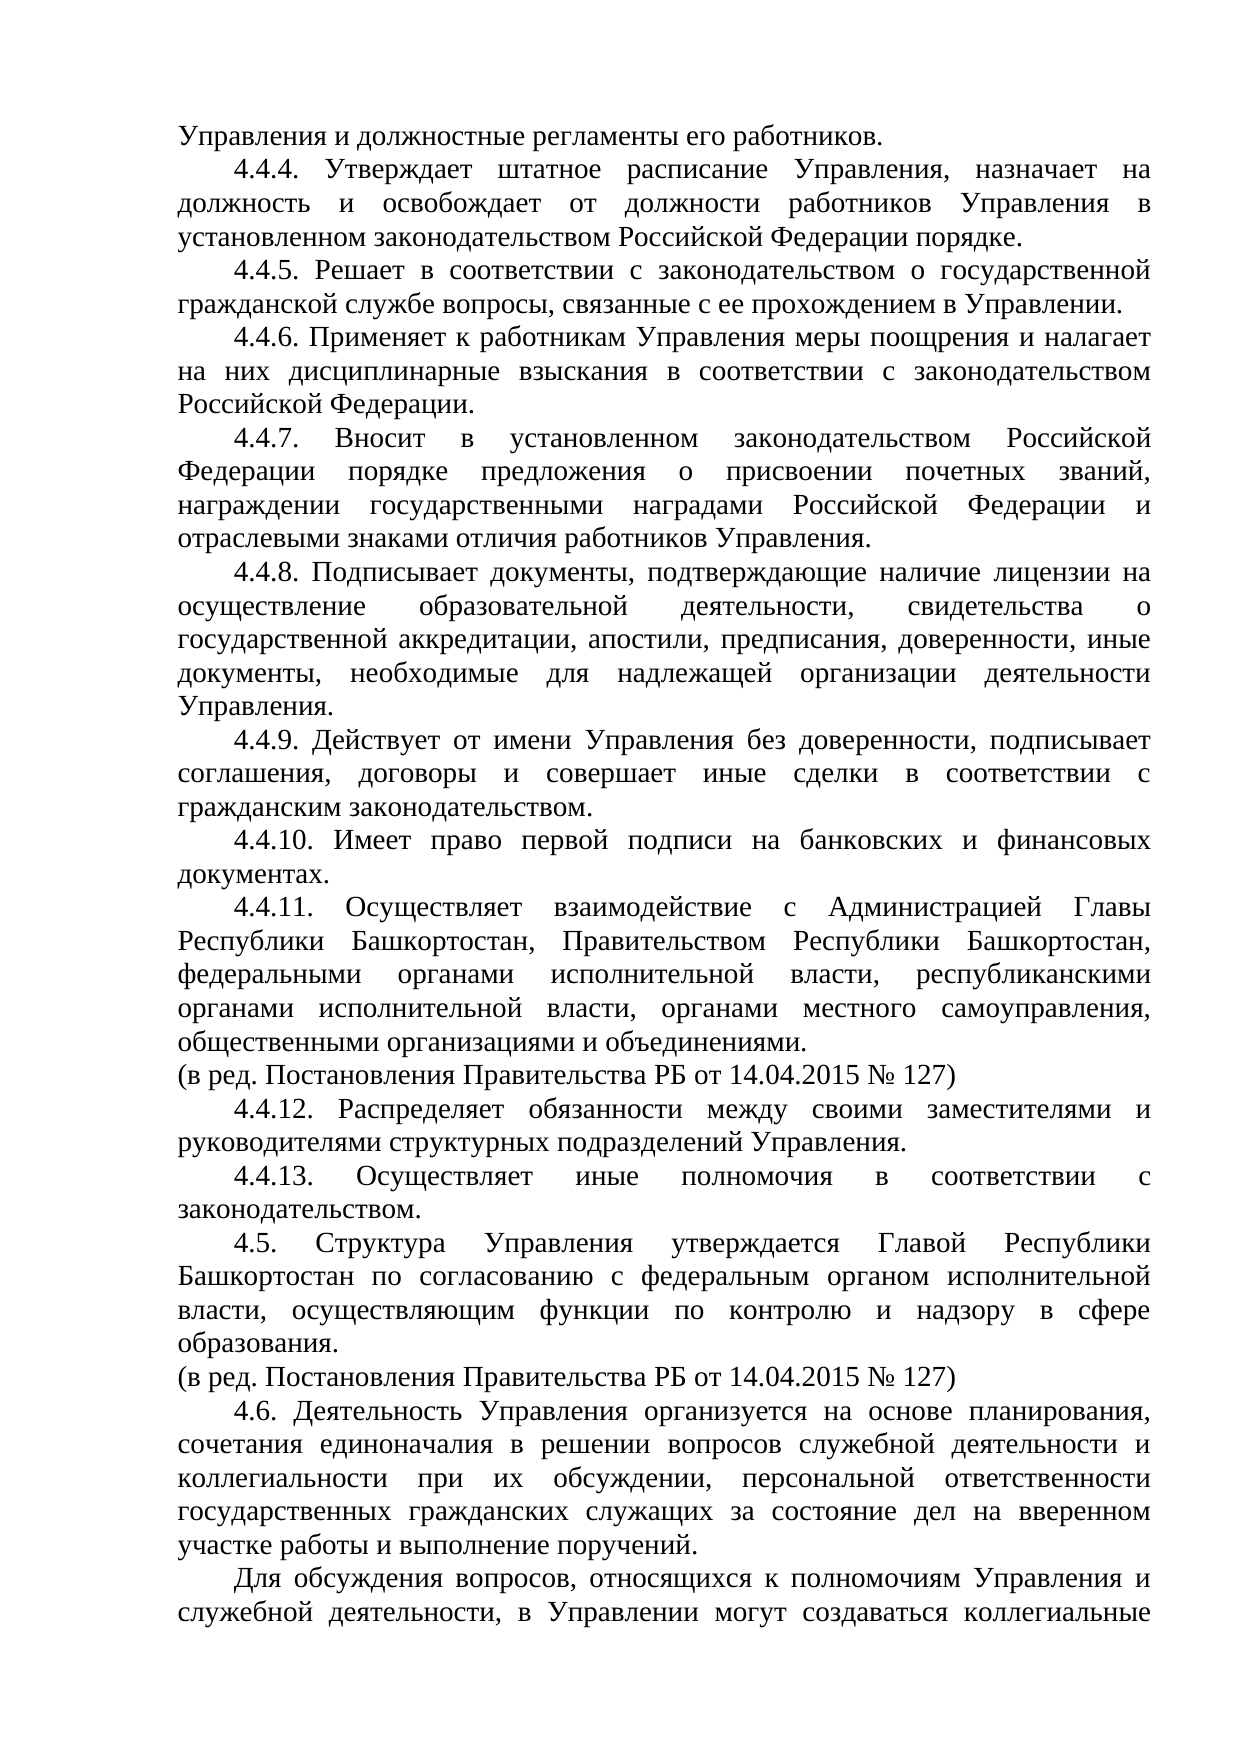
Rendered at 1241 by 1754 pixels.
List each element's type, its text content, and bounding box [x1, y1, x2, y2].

text 4.4.5. Решает в соответствии с законодательством о государственной гражданской службе вопросы, связанные с ее прохождением в Управлении. [177, 252, 1152, 319]
text 4.4.4. Утверждает штатное расписание Управления, назначает на должность и освобождает от должности работников Управления в установленном законодательством Российской Федерации порядке. [177, 152, 1152, 252]
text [177, 118, 1152, 152]
text (в ред. Постановления Правительства РБ от 14.04.2015 № 127) [177, 1359, 1152, 1393]
text 4.4.7. Вносит в установленном законодательством Российской Федерации порядке предложения о присвоении почетных званий, награждении государственными наградами Российской Федерации и отраслевыми знаками отличия работников Управления. [177, 420, 1152, 554]
text 4.6. Деятельность Управления организуется на основе планирования, сочетания единоначалия в решении вопросов служебной деятельности и коллегиальности при их обсуждении, персональной ответственности государственных гражданских служащих за состояние дел на вверенном участке работы и выполнение поручений. [177, 1393, 1152, 1560]
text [177, 1560, 1152, 1627]
text 4.4.13. Осуществляет иные полномочия в соответствии с законодательством. [177, 1158, 1152, 1225]
text (в ред. Постановления Правительства РБ от 14.04.2015 № 127) [177, 1057, 1152, 1091]
text 4.4.10. Имеет право первой подписи на банковских и финансовых документах. [177, 822, 1152, 889]
text 4.4.11. Осуществляет взаимодействие с Администрацией Главы Республики Башкортостан, Правительством Республики Башкортостан, федеральными органами исполнительной власти, республиканскими органами исполнительной власти, органами местного самоуправления, общественными организациями и объединениями. [177, 889, 1152, 1057]
text 4.4.6. Применяет к работникам Управления меры поощрения и налагает на них дисциплинарные взыскания в соответствии с законодательством Российской Федерации. [177, 319, 1152, 420]
text 4.4.9. Действует от имени Управления без доверенности, подписывает соглашения, договоры и совершает иные сделки в соответствии с гражданским законодательством. [177, 722, 1152, 822]
text 4.4.8. Подписывает документы, подтверждающие наличие лицензии на осуществление образовательной деятельности, свидетельства о государственной аккредитации, апостили, предписания, доверенности, иные документы, необходимые для надлежащей организации деятельности Управления. [177, 554, 1152, 722]
text 4.5. Структура Управления утверждается Главой Республики Башкортостан по согласованию с федеральным органом исполнительной власти, осуществляющим функции по контролю и надзору в сфере образования. [177, 1225, 1152, 1359]
text 4.4.12. Распределяет обязанности между своими заместителями и руководителями структурных подразделений Управления. [177, 1091, 1152, 1158]
